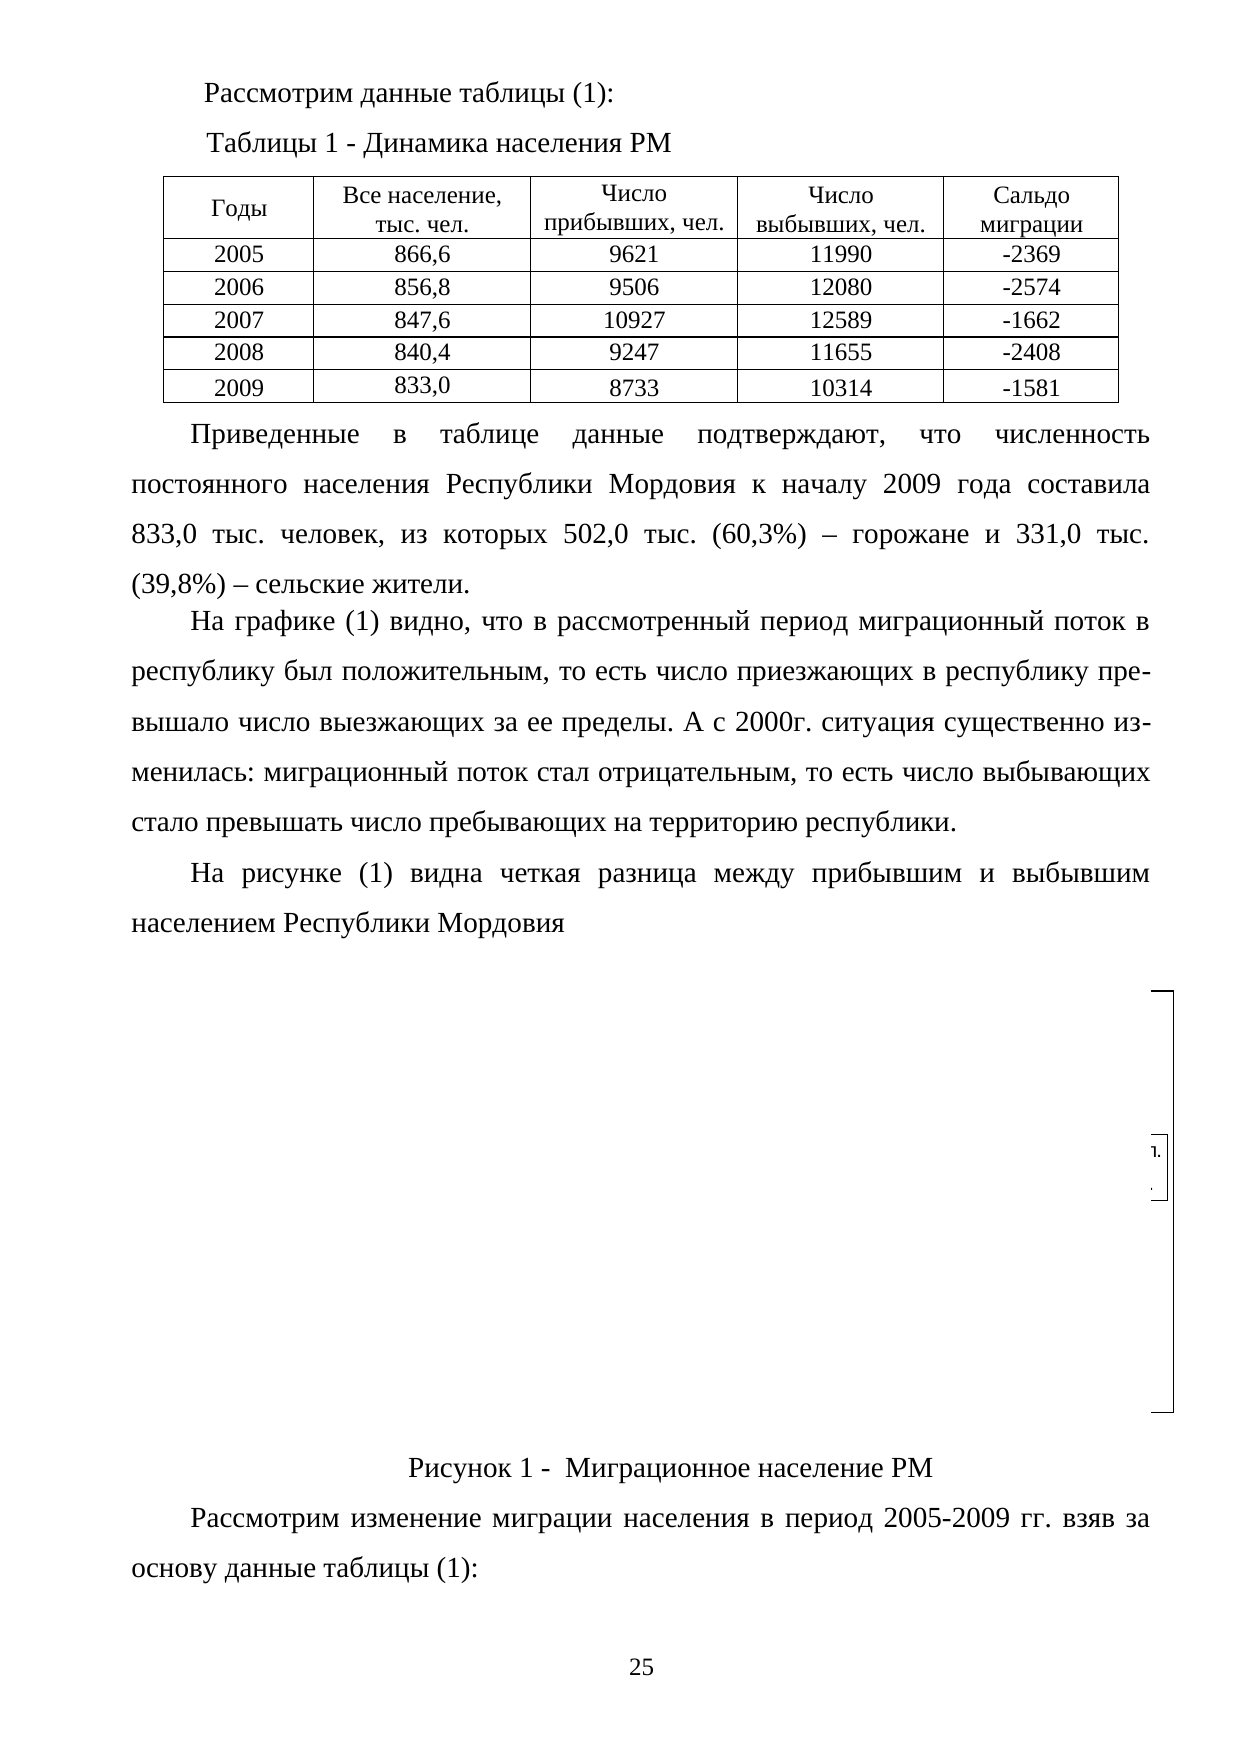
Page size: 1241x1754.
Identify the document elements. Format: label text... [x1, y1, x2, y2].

text На графике (1) видно, что в рассмотренный период миграционный поток в республику был положительным, то есть число приезжающих в республику превышало число выезжающих за ее пределы. А с 2000г. ситуация существенно изменилась: миграционный поток стал отрицательным, то есть число выбывающих стало превышать число пребывающих на территорию республики. [131, 603, 1151, 838]
table_cell 12589 [738, 305, 943, 336]
table_cell 9621 [531, 239, 737, 271]
text Рисунок 1 - Миграционное население РМ [131, 955, 1151, 1487]
table_cell 2006 [164, 272, 313, 304]
table_cell 833,0 [314, 370, 530, 402]
table_cell -1581 [944, 370, 1118, 402]
table_cell 12080 [738, 272, 943, 304]
table_cell -2408 [944, 338, 1118, 369]
text Приведенные в таблице данные подтверждают, что численность постоянного населения Республики Мордовия к началу 2009 года составила 833,0 тыс. человек, из которых 502,0 тыс. (60,3%) – горожане и 331,0 тыс. (39,8%) – сельские жители. [131, 403, 1151, 603]
table_cell 856,8 [314, 272, 530, 304]
table_cell 10927 [531, 305, 737, 336]
table_cell 2009 [164, 370, 313, 402]
table_header Все население, тыс. чел. [314, 177, 530, 238]
table_cell 2005 [164, 239, 313, 271]
table_cell 2008 [164, 338, 313, 369]
text Рассмотрим изменение миграции населения в период 2005-2009 гг. взяв за основу данные таблицы (1): [131, 1488, 1152, 1588]
table_cell 866,6 [314, 239, 530, 271]
table_header Число выбывших, чел. [738, 177, 943, 238]
table_cell 2007 [164, 305, 313, 336]
table_cell 8733 [531, 370, 737, 402]
table_cell 840,4 [314, 338, 530, 369]
table_header Число прибывших, чел. [531, 177, 737, 238]
text На рисунке (1) видна четкая разница между прибывшим и выбывшим населением Республики Мордовия [131, 855, 1152, 938]
table_cell 11655 [738, 338, 943, 369]
table_cell 9247 [531, 338, 737, 369]
table_cell -2369 [944, 239, 1118, 271]
table_cell 9506 [531, 272, 737, 304]
text Таблицы 1 - Динамика населения РМ [131, 125, 1151, 159]
table_header Годы [164, 177, 313, 238]
table_cell 11990 [738, 239, 943, 271]
table_cell -2574 [944, 272, 1118, 304]
table_cell 847,6 [314, 305, 530, 336]
table_cell 10314 [738, 370, 943, 402]
text Рассмотрим данные таблицы (1): [131, 75, 1151, 108]
table_cell -1662 [944, 305, 1118, 336]
table_header Сальдо миграции [944, 177, 1118, 238]
